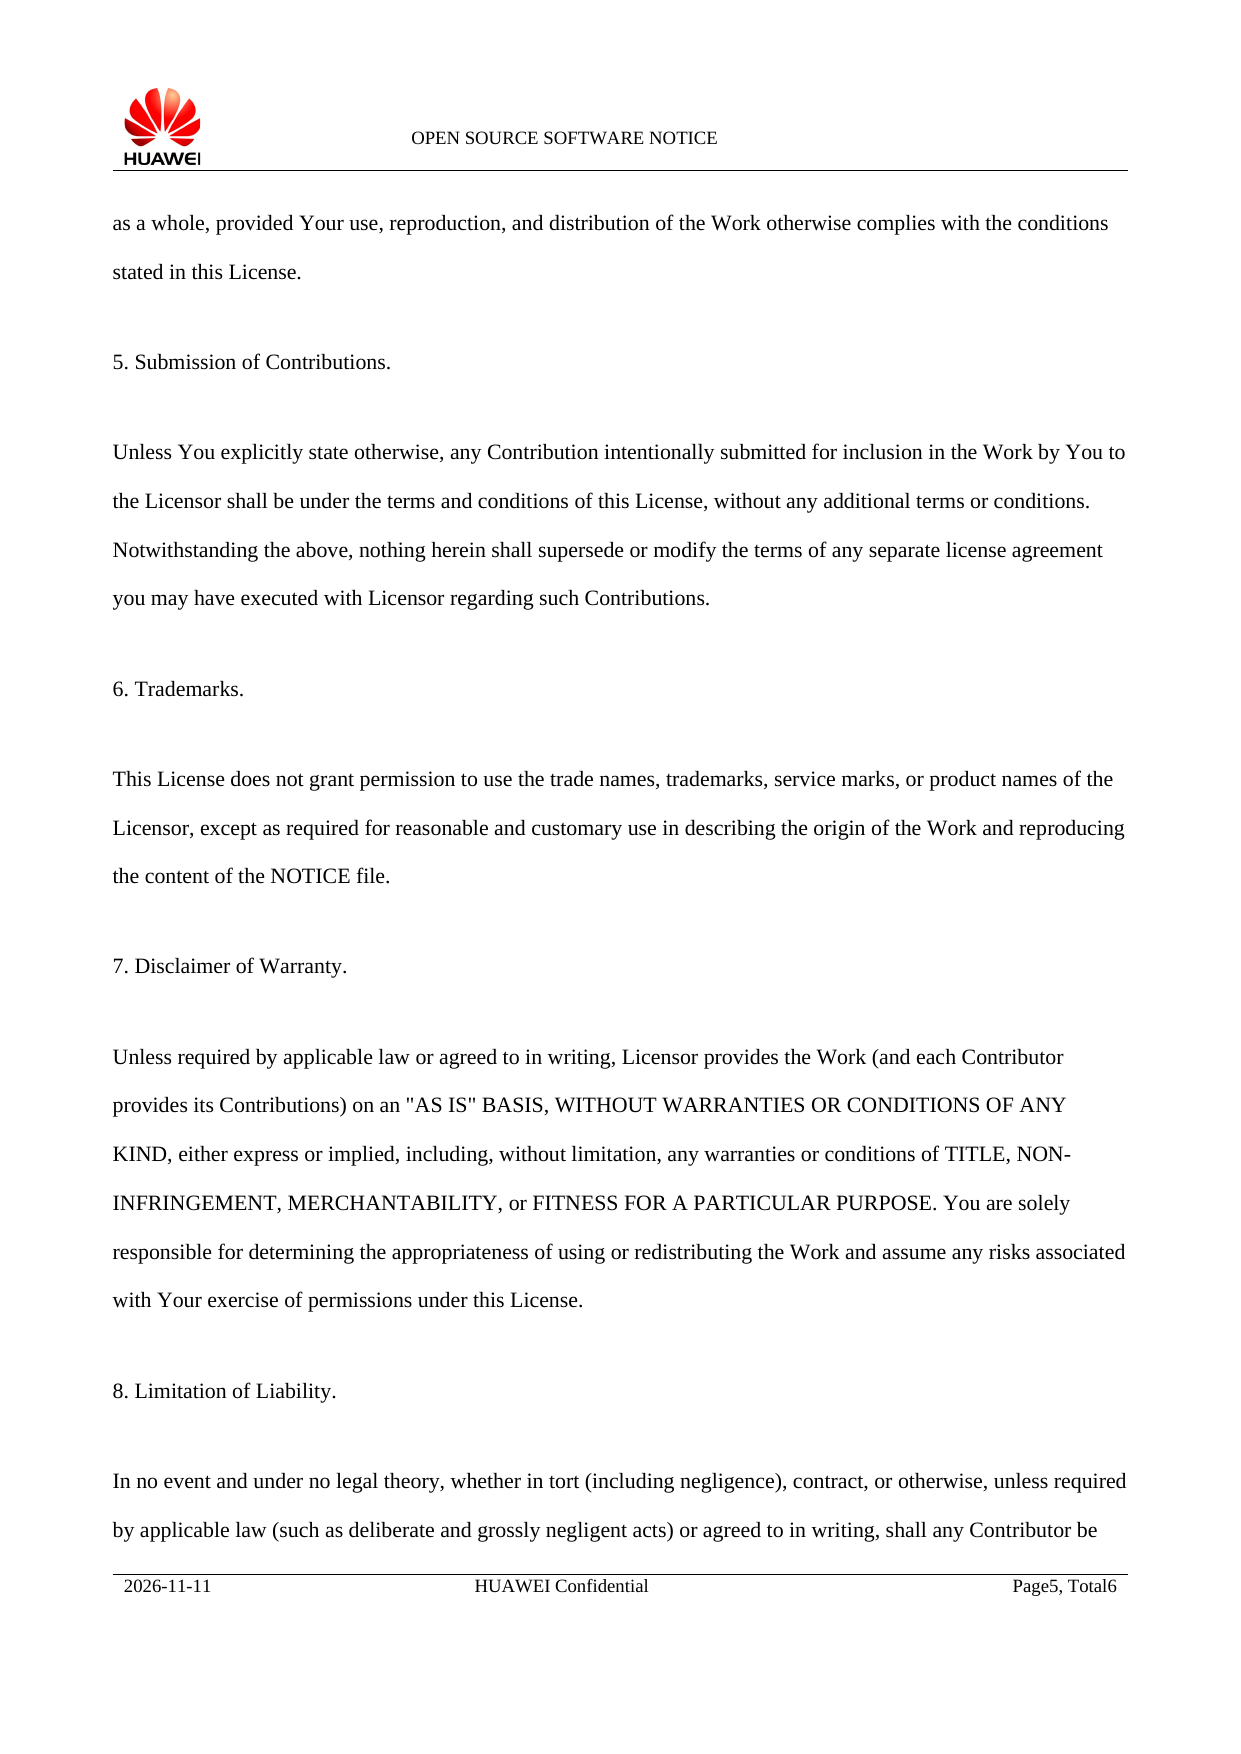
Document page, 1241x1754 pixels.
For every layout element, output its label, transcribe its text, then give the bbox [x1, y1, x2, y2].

text 8. Limitation of Liability. [112, 1374, 1128, 1407]
text Unless required by applicable law or agreed to in writing, Licensor provides the Work (and each Contributor provides its Contributions) on an "AS IS" BASIS, WITHOUT WARRANTIES OR CONDITIONS OF ANY KIND, either express or implied, including, without limitation, any warranties or conditions of TITLE, NON-INFRINGEMENT, MERCHANTABILITY, or FITNESS FOR A PARTICULAR PURPOSE. You are solely responsible for determining the appropriateness of using or redistributing the Work and assume any risks associated with Your exercise of permissions under this License. [112, 1040, 1128, 1316]
text This License does not grant permission to use the trade names, trademarks, service marks, or product names of the Licensor, except as required for reasonable and customary use in describing the origin of the Work and reproducing the content of the NOTICE file. [112, 762, 1128, 892]
text 5. Submission of Contributions. [112, 345, 1128, 378]
text 6. Trademarks. [112, 672, 1128, 704]
text Unless You explicitly state otherwise, any Contribution intentionally submitted for inclusion in the Work by You to the Licensor shall be under the terms and conditions of this License, without any additional terms or conditions. Notwithstanding the above, nothing herein shall supersede or modify the terms of any separate license agreement you may have executed with Licensor regarding such Contributions. [112, 436, 1128, 614]
text 7. Disclaimer of Warranty. [112, 950, 1128, 982]
picture [124, 88, 201, 165]
